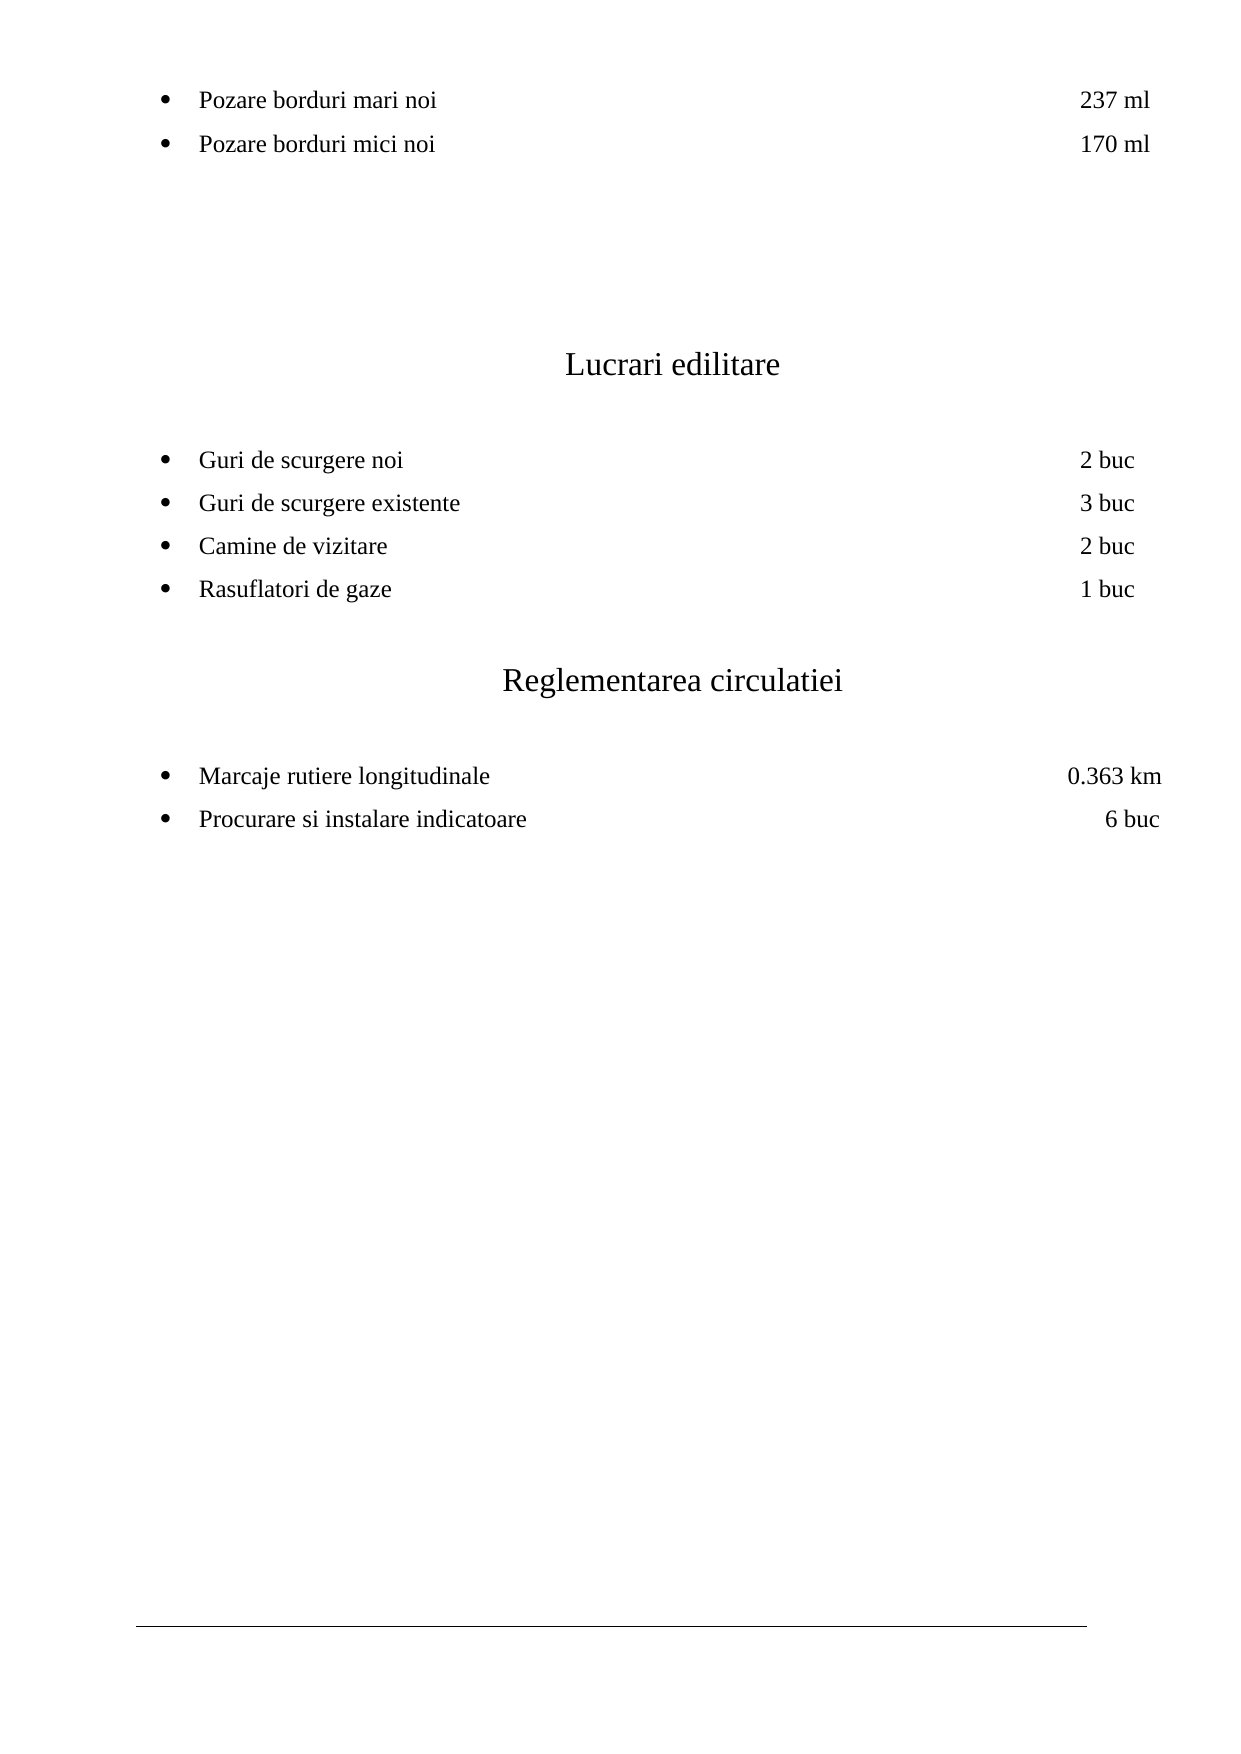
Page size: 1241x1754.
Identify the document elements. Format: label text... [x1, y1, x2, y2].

list Guri de scurgere existente 3 buc [161, 488, 1165, 517]
list Pozare borduri mici noi 170 ml [161, 129, 1165, 157]
text Reglementarea circulatiei [105, 661, 1165, 699]
list Procurare si instalare indicatoare 6 buc [161, 804, 1165, 833]
list Pozare borduri mari noi 237 ml [161, 86, 1165, 114]
list Guri de scurgere noi 2 buc [161, 445, 1165, 474]
text Lucrari edilitare [105, 344, 1165, 383]
list Camine de vizitare 2 buc [161, 531, 1165, 560]
list Rasuflatori de gaze 1 buc [161, 574, 1165, 603]
list Marcaje rutiere longitudinale 0.363 km [161, 761, 1165, 790]
